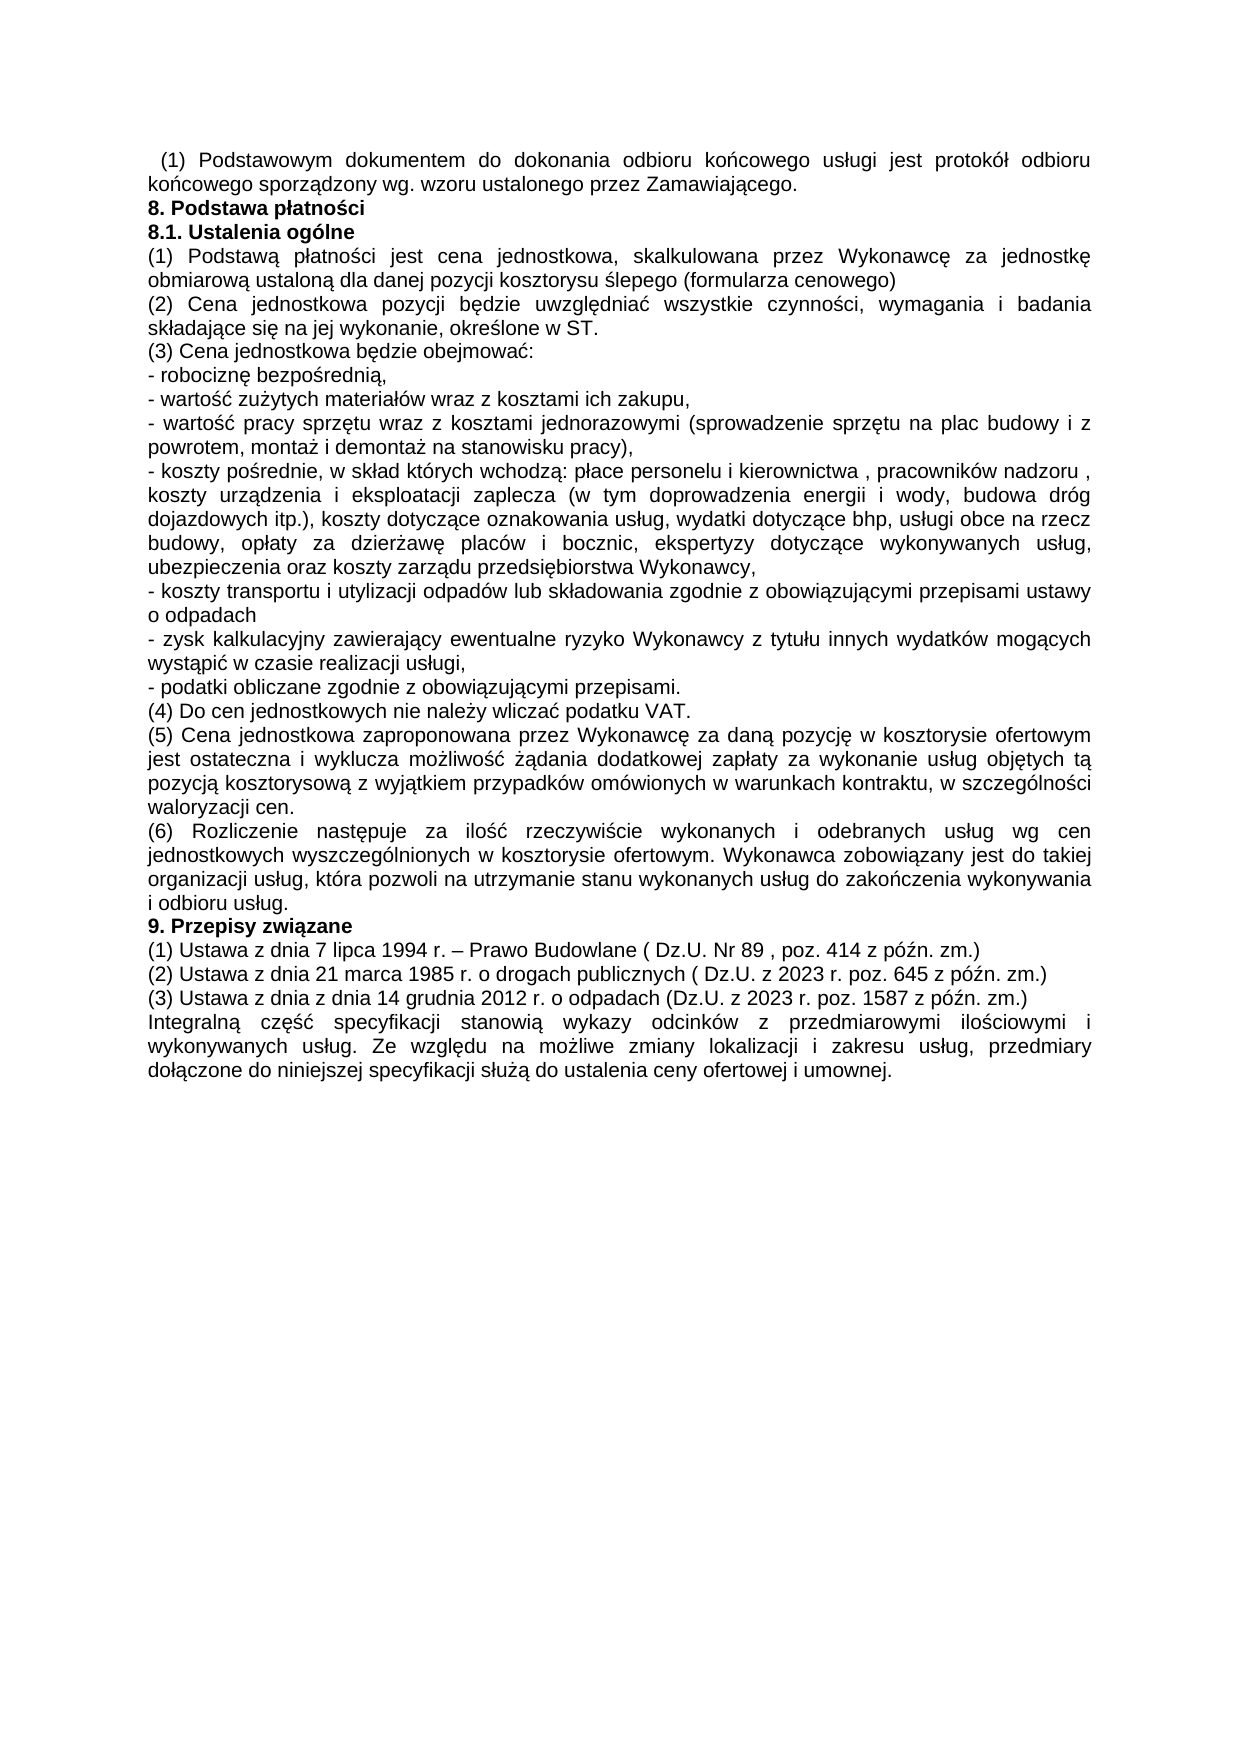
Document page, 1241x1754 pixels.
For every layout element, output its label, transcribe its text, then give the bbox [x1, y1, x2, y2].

text (1) Podstawą płatności jest cena jednostkowa, skalkulowana przez Wykonawcę za jednostkę obmiarową ustaloną dla danej pozycji kosztorysu ślepego (formularza cenowego) [148, 243, 1092, 291]
text (6) Rozliczenie następuje za ilość rzeczywiście wykonanych i odebranych usług wg cen jednostkowych wyszczególnionych w kosztorysie ofertowym. Wykonawca zobowiązany jest do takiej organizacji usług, która pozwoli na utrzymanie stanu wykonanych usług do zakończenia wykonywania i odbioru usług. [148, 818, 1092, 914]
text (3) Ustawa z dnia z dnia 14 grudnia 2012 r. o odpadach (Dz.U. z 2023 r. poz. 1587 z późn. zm.) [148, 986, 1092, 1010]
text - koszty pośrednie, w skład których wchodzą: płace personelu i kierownictwa , pracowników nadzoru , koszty urządzenia i eksploatacji zaplecza (w tym doprowadzenia energii i wody, budowa dróg dojazdowych itp.), koszty dotyczące oznakowania usług, wydatki dotyczące bhp, usługi obce na rzecz budowy, opłaty za dzierżawę placów i bocznic, ekspertyzy dotyczące wykonywanych usług, ubezpieczenia oraz koszty zarządu przedsiębiorstwa Wykonawcy, [148, 459, 1092, 579]
text - wartość pracy sprzętu wraz z kosztami jednorazowymi (sprowadzenie sprzętu na plac budowy i z powrotem, montaż i demontaż na stanowisku pracy), [148, 411, 1092, 459]
text - podatki obliczane zgodnie z obowiązującymi przepisami. [148, 675, 1092, 699]
text (3) Cena jednostkowa będzie obejmować: [148, 339, 1092, 363]
text - zysk kalkulacyjny zawierający ewentualne ryzyko Wykonawcy z tytułu innych wydatków mogących wystąpić w czasie realizacji usługi, [148, 627, 1092, 675]
text (4) Do cen jednostkowych nie należy wliczać podatku VAT. [148, 699, 1092, 723]
text (1) Ustawa z dnia 7 lipca 1994 r. – Prawo Budowlane ( Dz.U. Nr 89 , poz. 414 z późn. zm.) [148, 938, 1092, 962]
text 9. Przepisy związane [148, 914, 1092, 938]
text (5) Cena jednostkowa zaproponowana przez Wykonawcę za daną pozycję w kosztorysie ofertowym jest ostateczna i wyklucza możliwość żądania dodatkowej zapłaty za wykonanie usług objętych tą pozycją kosztorysową z wyjątkiem przypadków omówionych w warunkach kontraktu, w szczególności waloryzacji cen. [148, 723, 1092, 818]
text Integralną część specyfikacji stanowią wykazy odcinków z przedmiarowymi ilościowymi i wykonywanych usług. Ze względu na możliwe zmiany lokalizacji i zakresu usług, przedmiary dołączone do niniejszej specyfikacji służą do ustalenia ceny ofertowej i umownej. [148, 1010, 1092, 1082]
text - wartość zużytych materiałów wraz z kosztami ich zakupu, [148, 387, 1092, 411]
text 8. Podstawa płatności [148, 196, 1092, 219]
text - robociznę bezpośrednią, [148, 363, 1092, 387]
text (2) Ustawa z dnia 21 marca 1985 r. o drogach publicznych ( Dz.U. z 2023 r. poz. 645 z późn. zm.) [148, 962, 1092, 986]
text - koszty transportu i utylizacji odpadów lub składowania zgodnie z obowiązującymi przepisami ustawy o odpadach [148, 579, 1092, 627]
text (2) Cena jednostkowa pozycji będzie uwzględniać wszystkie czynności, wymagania i badania składające się na jej wykonanie, określone w ST. [148, 291, 1092, 339]
text (1) Podstawowym dokumentem do dokonania odbioru końcowego usługi jest protokół odbioru końcowego sporządzony wg. wzoru ustalonego przez Zamawiającego. [148, 148, 1092, 196]
text 8.1. Ustalenia ogólne [148, 219, 1092, 243]
